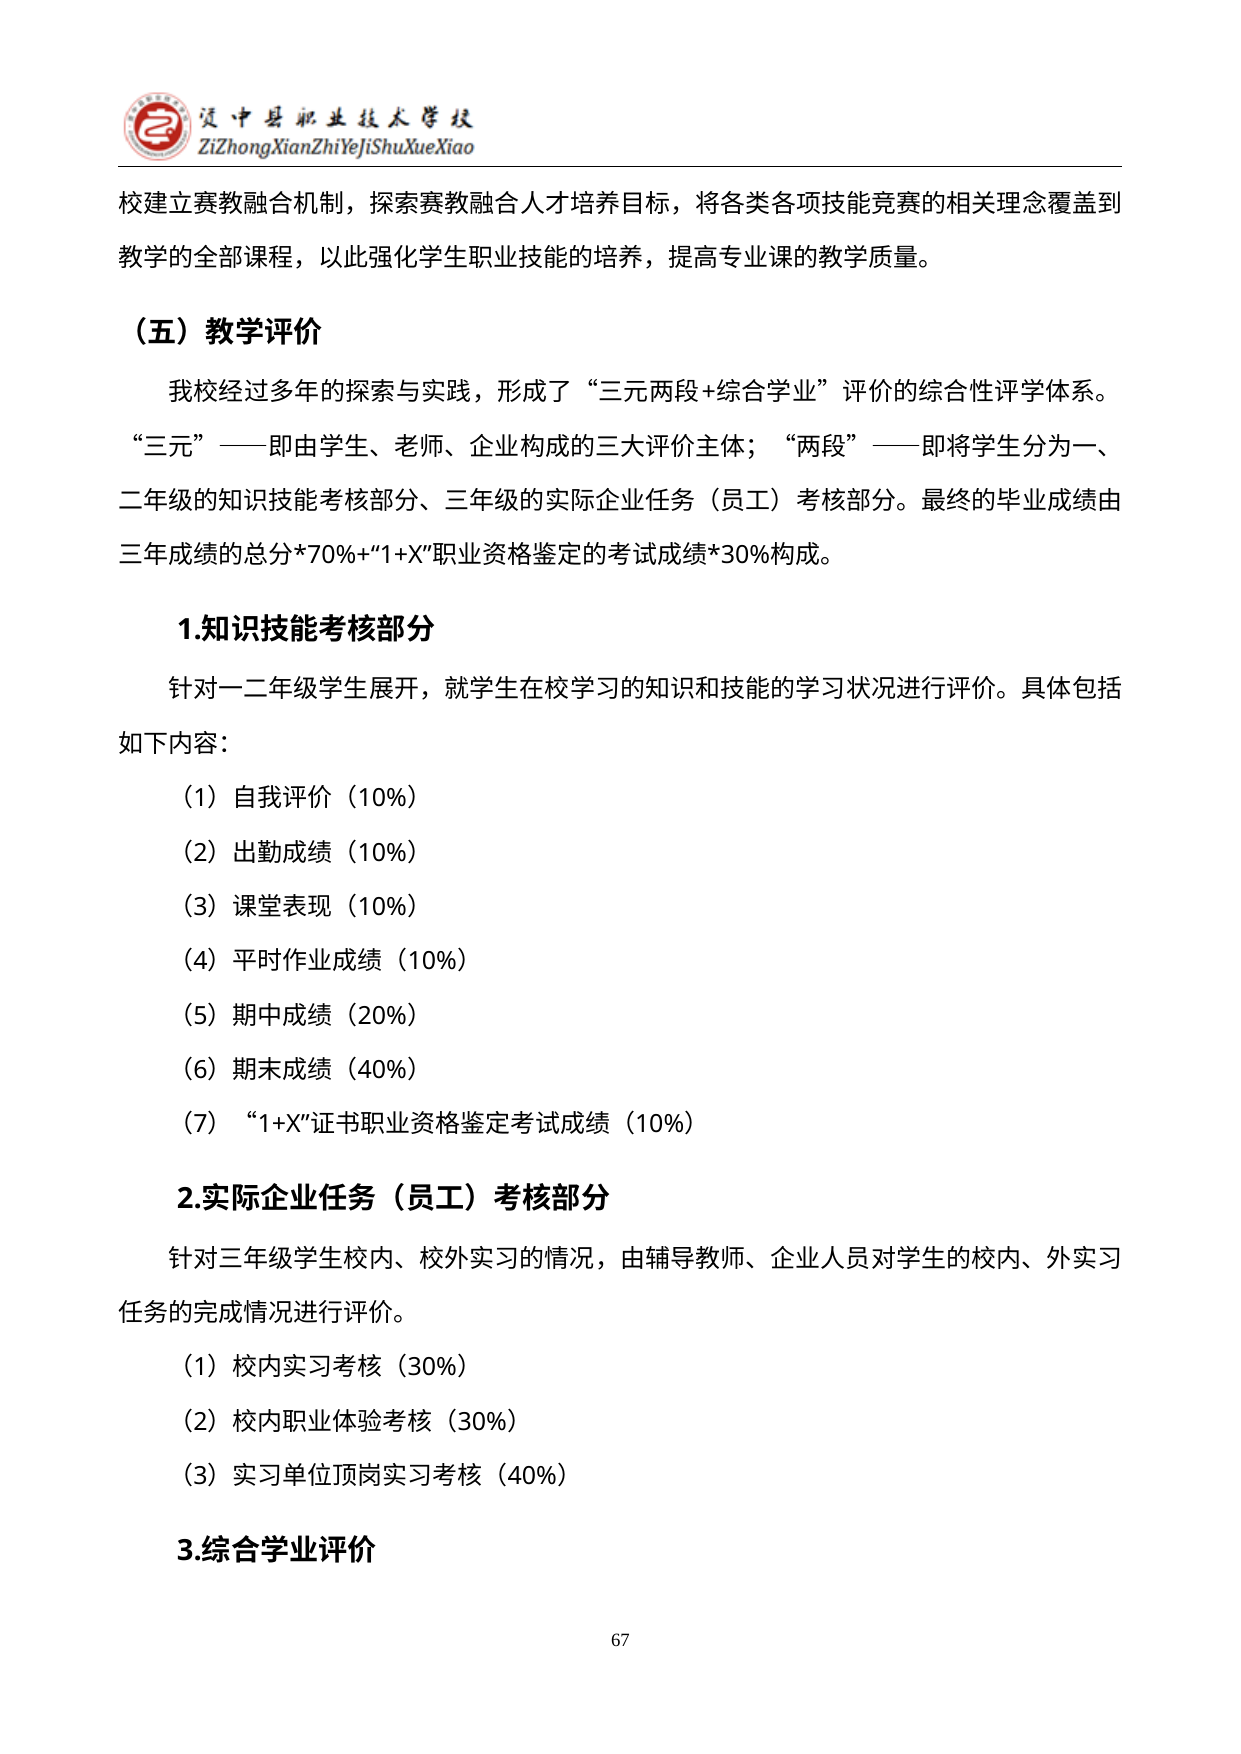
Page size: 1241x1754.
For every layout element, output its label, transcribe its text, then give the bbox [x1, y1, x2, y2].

picture [118, 88, 481, 164]
text 我校经过多年的探索与实践，形成了“三元两段+综合学业”评价的综合性评学体系。“三元”——即由学生、老师、企业构成的三大评价主体；“两段”——即将学生分为一、二年级的知识技能考核部分、三年级的实际企业任务（员工）考核部分。最终的毕业成绩由三年成绩的总分*70%+“1+X”职业资格鉴定的考试成绩*30%构成。 [118, 372, 1122, 571]
text 1.知识技能考核部分 [118, 605, 1122, 648]
text 每学年举行学生技能大赛，提高了学生的学习积极性，促进了学生综合能力的提升。学校建立赛教融合机制，探索赛教融合人才培养目标，将各类各项技能竞赛的相关理念覆盖到教学的全部课程，以此强化学生职业技能的培养，提高专业课的教学质量。 [118, 183, 1122, 274]
text （1）校内实习考核（30%） [118, 1347, 1122, 1383]
text （2）出勤成绩（10%） [118, 832, 1122, 868]
text （五）教学评价 [118, 308, 1122, 350]
text 2.实际企业任务（员工）考核部分 [118, 1174, 1122, 1217]
text （6）期末成绩（40%） [118, 1049, 1122, 1086]
text 针对一二年级学生展开，就学生在校学习的知识和技能的学习状况进行评价。具体包括如下内容： [118, 669, 1122, 759]
text （1）自我评价（10%） [118, 778, 1122, 814]
text （4）平时作业成绩（10%） [118, 941, 1122, 977]
text （3）实习单位顶岗实习考核（40%） [118, 1456, 1122, 1492]
text （5）期中成绩（20%） [118, 995, 1122, 1031]
text 3.综合学业评价 [118, 1526, 1122, 1568]
text （2）校内职业体验考核（30%） [118, 1401, 1122, 1437]
text （7）“1+X”证书职业资格鉴定考试成绩（10%） [118, 1104, 1122, 1140]
text （3）课堂表现（10%） [118, 886, 1122, 923]
text 针对三年级学生校内、校外实习的情况，由辅导教师、企业人员对学生的校内、外实习任务的完成情况进行评价。 [118, 1238, 1122, 1329]
